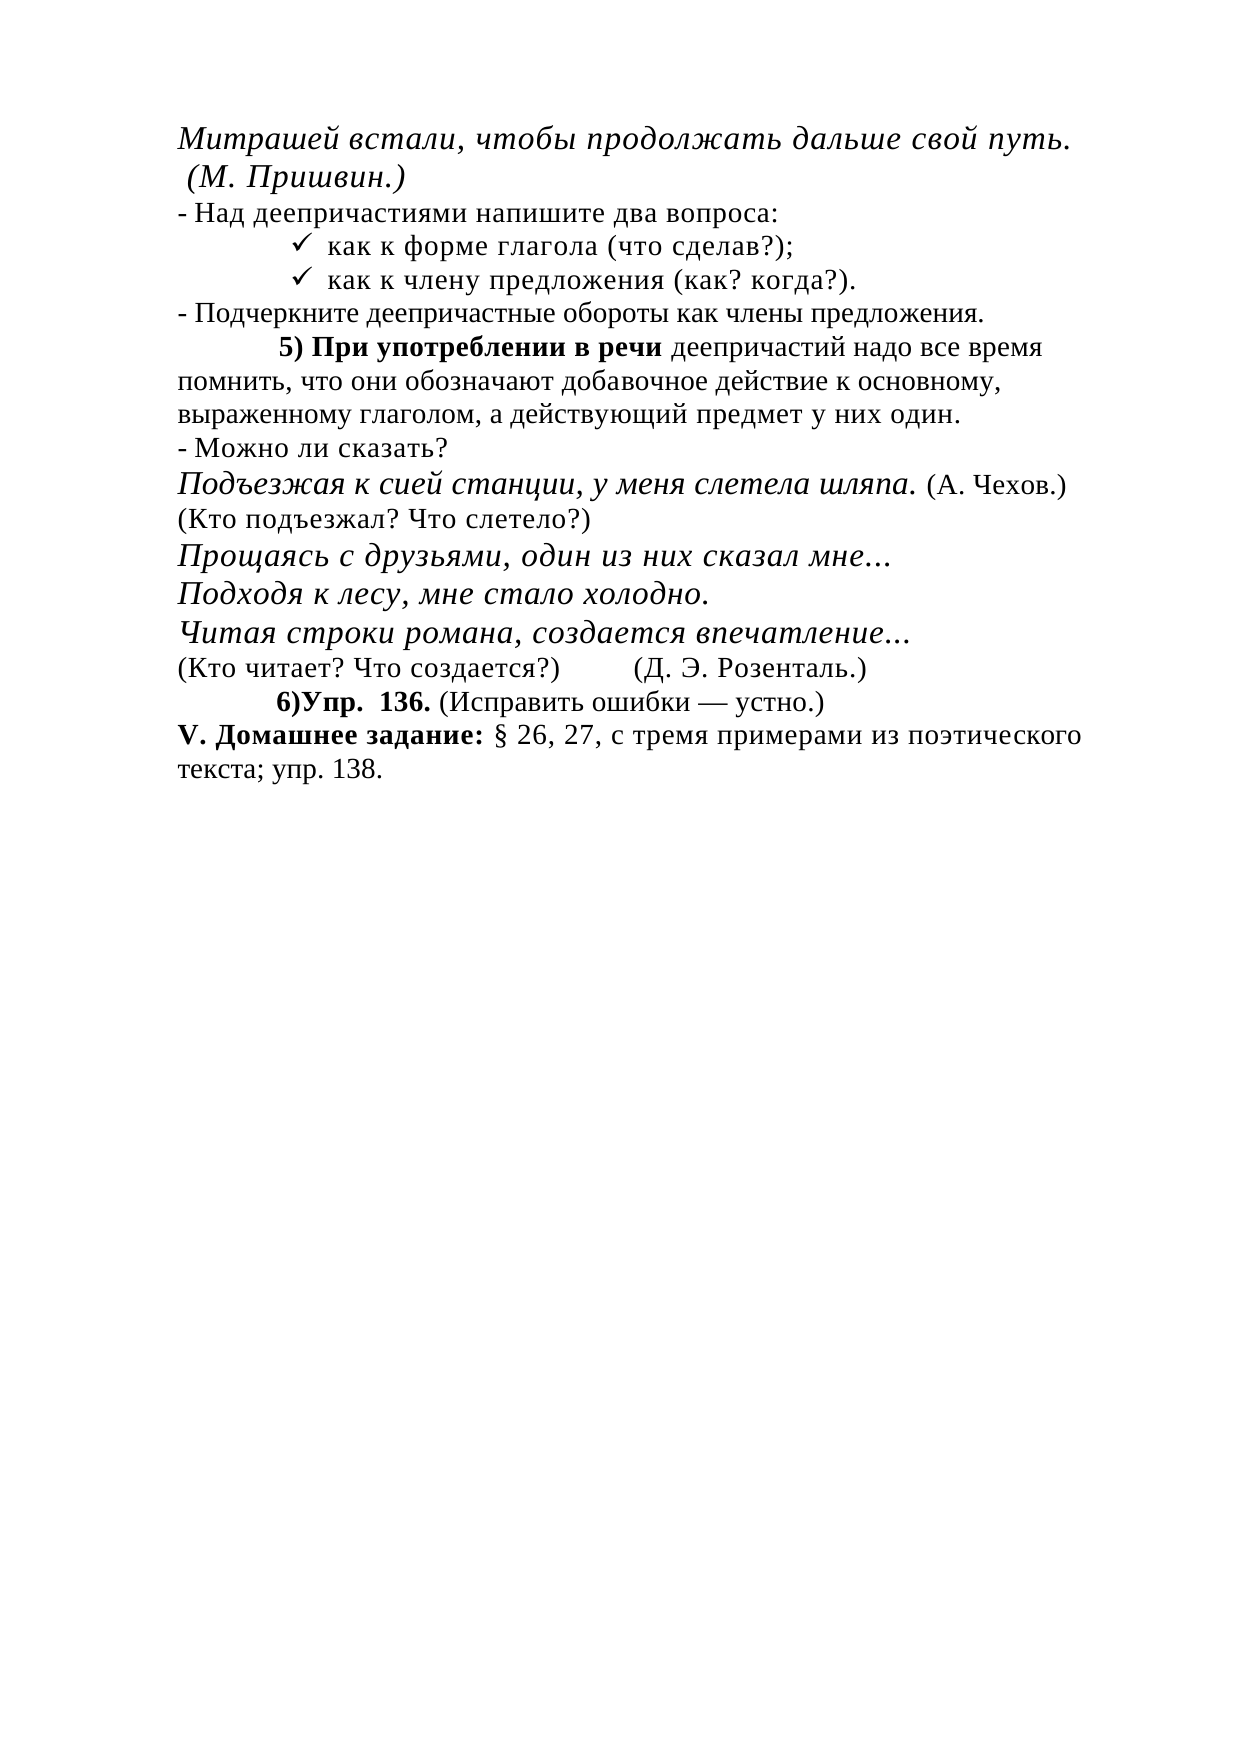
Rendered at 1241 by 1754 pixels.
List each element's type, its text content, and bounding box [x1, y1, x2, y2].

text - Над деепричастиями напишите два вопроса: [177, 195, 1152, 228]
text Подъезжая к сией станции, у меня слетела шляпа. (А. Чехов.) [177, 463, 1152, 502]
text - Подчеркните деепричастные обороты как члены предложения. [177, 296, 1152, 329]
text (Кто читает? Что создается?) (Д. Э. Розенталь.) [177, 650, 1152, 684]
text Прощаясь с друзьями, один из них сказал мне... [177, 535, 1152, 573]
text (М. Пришвин.) [177, 156, 1152, 195]
list как к форме глагола (что сделав?); [290, 228, 1152, 262]
text V. Домашнее задание: § 26, 27, с тремя примерами из поэтического текста; упр. 138. [177, 717, 1152, 784]
text (Кто подъезжал? Что слетело?) [177, 502, 1152, 535]
text Читая строки романа, создается впечатление... [177, 612, 1152, 650]
list как к члену предложения (как? когда?). [290, 262, 1152, 296]
text 5) При употреблении в речи деепричастий надо все время помнить, что они обозначают добавочное действие к основному, выраженному глаголом, а действующий предмет у них один. [177, 329, 1152, 430]
text 6)Упр. 136. (Исправить ошибки — устно.) [177, 684, 1152, 717]
text - Можно ли сказать? [177, 430, 1152, 463]
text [177, 118, 1152, 156]
text Подходя к лесу, мне стало холодно. [177, 573, 1152, 612]
